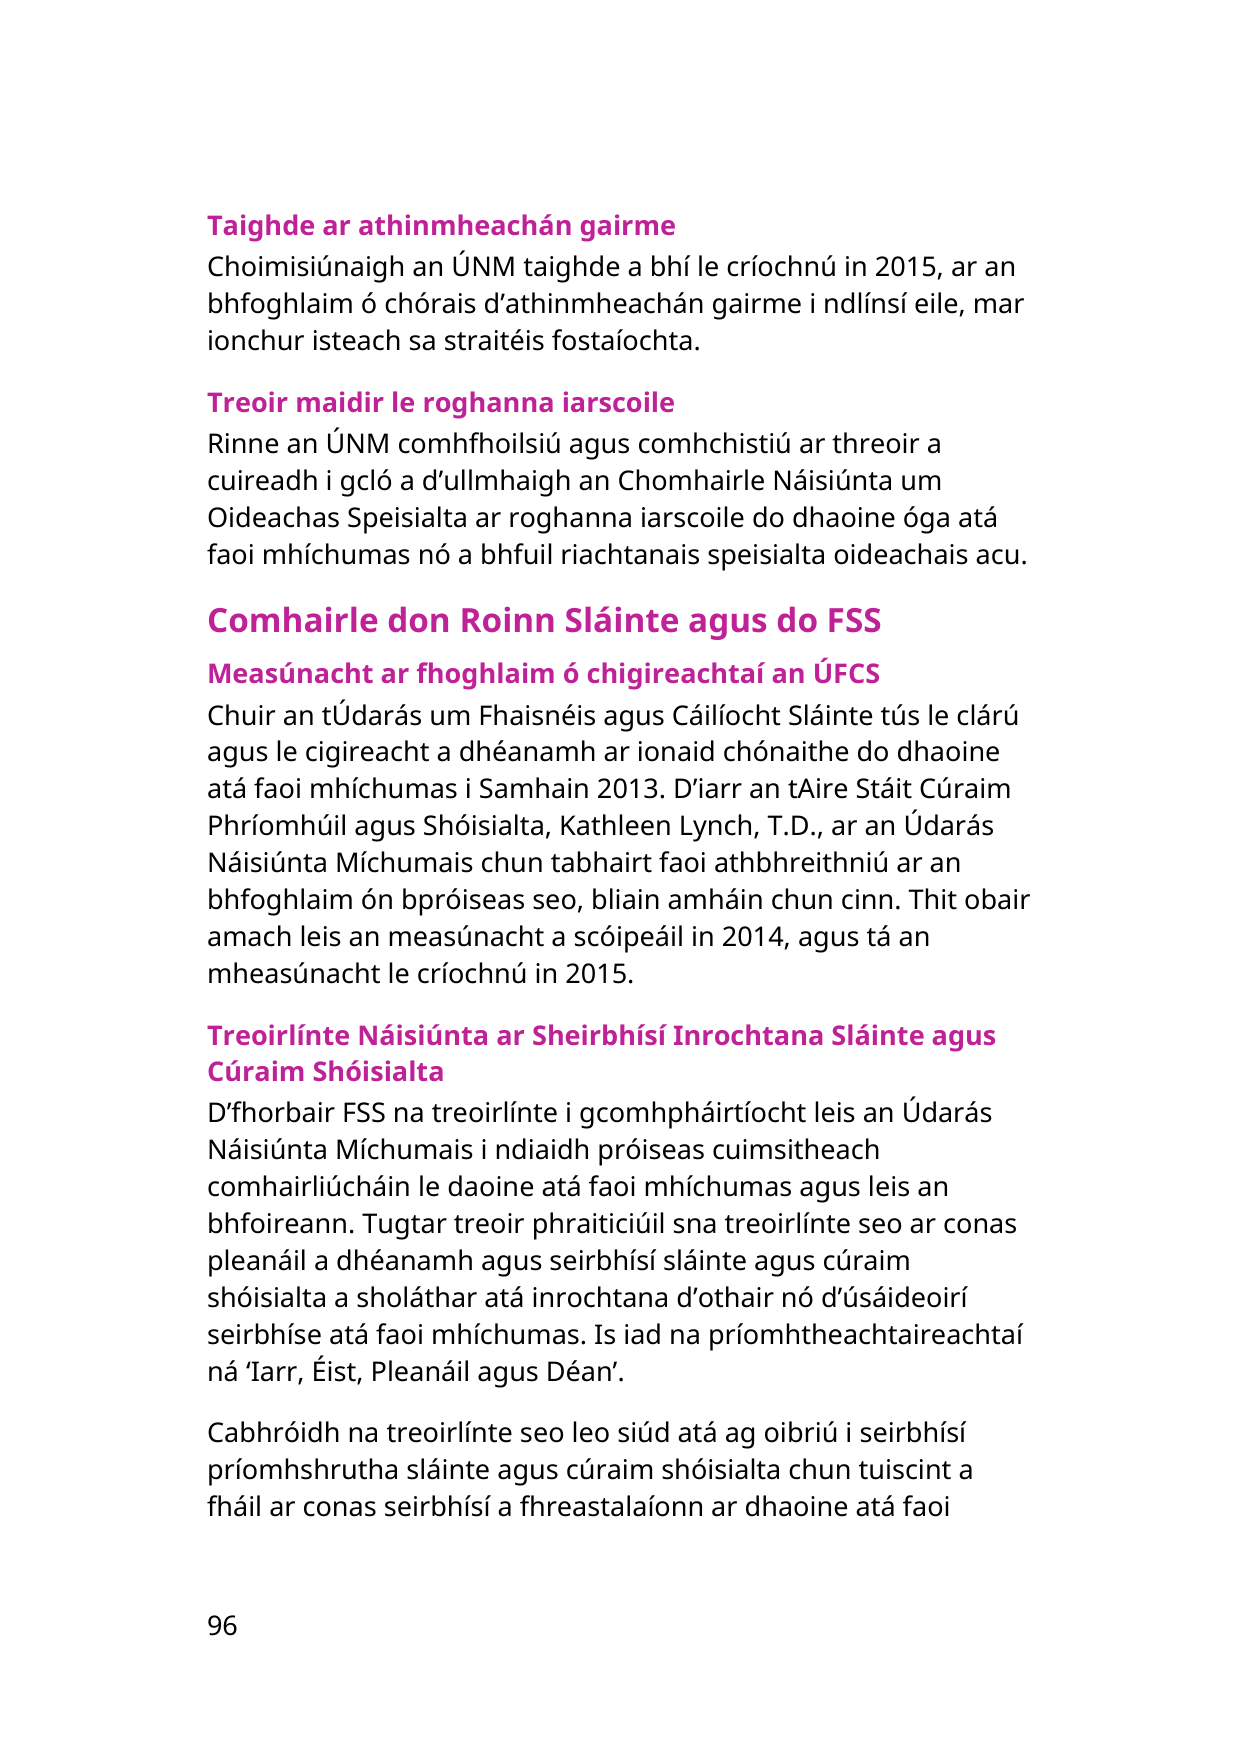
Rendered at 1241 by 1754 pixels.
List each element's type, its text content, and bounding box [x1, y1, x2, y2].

subtitle Measúnacht ar fhoghlaim ó chigireachtaí an ÚFCS [207, 655, 1033, 692]
text Rinne an ÚNM comhfhoilsiú agus comhchistiú ar threoir a cuireadh i gcló a d’ullmhaigh an Chomhairle Náisiúnta um Oideachas Speisialta ar roghanna iarscoile do dhaoine óga atá faoi mhíchumas nó a bhfuil riachtanais speisialta oideachais acu. [207, 424, 1033, 572]
text Choimisiúnaigh an ÚNM taighde a bhí le críochnú in 2015, ar an bhfoghlaim ó chórais d’athinmheachán gairme i ndlínsí eile, mar ionchur isteach sa straitéis fostaíochta. [207, 248, 1033, 358]
subtitle Treoir maidir le roghanna iarscoile [207, 383, 1033, 420]
subtitle Taighde ar athinmheachán gairme [207, 207, 1033, 244]
subtitle Comhairle don Roinn Sláinte agus do FSS [207, 597, 1033, 642]
text Chuir an tÚdarás um Fhaisnéis agus Cáilíocht Sláinte tús le clárú agus le cigireacht a dhéanamh ar ionaid chónaithe do dhaoine atá faoi mhíchumas i Samhain 2013. D’iarr an tAire Stáit Cúraim Phríomhúil agus Shóisialta, Kathleen Lynch, T.D., ar an Údarás Náisiúnta Míchumais chun tabhairt faoi athbhreithniú ar an bhfoghlaim ón bpróiseas seo, bliain amháin chun cinn. Thit obair amach leis an measúnacht a scóipeáil in 2014, agus tá an mheasúnacht le críochnú in 2015. [207, 696, 1033, 991]
text D’fhorbair FSS na treoirlínte i gcomhpháirtíocht leis an Údarás Náisiúnta Míchumais i ndiaidh próiseas cuimsitheach comhairliúcháin le daoine atá faoi mhíchumas agus leis an bhfoireann. Tugtar treoir phraiticiúil sna treoirlínte seo ar conas pleanáil a dhéanamh agus seirbhísí sláinte agus cúraim shóisialta a sholáthar atá inrochtana d’othair nó d’úsáideoirí seirbhíse atá faoi mhíchumas. Is iad na príomhtheachtaireachtaí ná ‘Iarr, Éist, Pleanáil agus Déan’. [207, 1094, 1033, 1389]
subtitle Treoirlínte Náisiúnta ar Sheirbhísí Inrochtana Sláinte agus Cúraim Shóisialta [207, 1016, 1033, 1090]
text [207, 1414, 1033, 1524]
